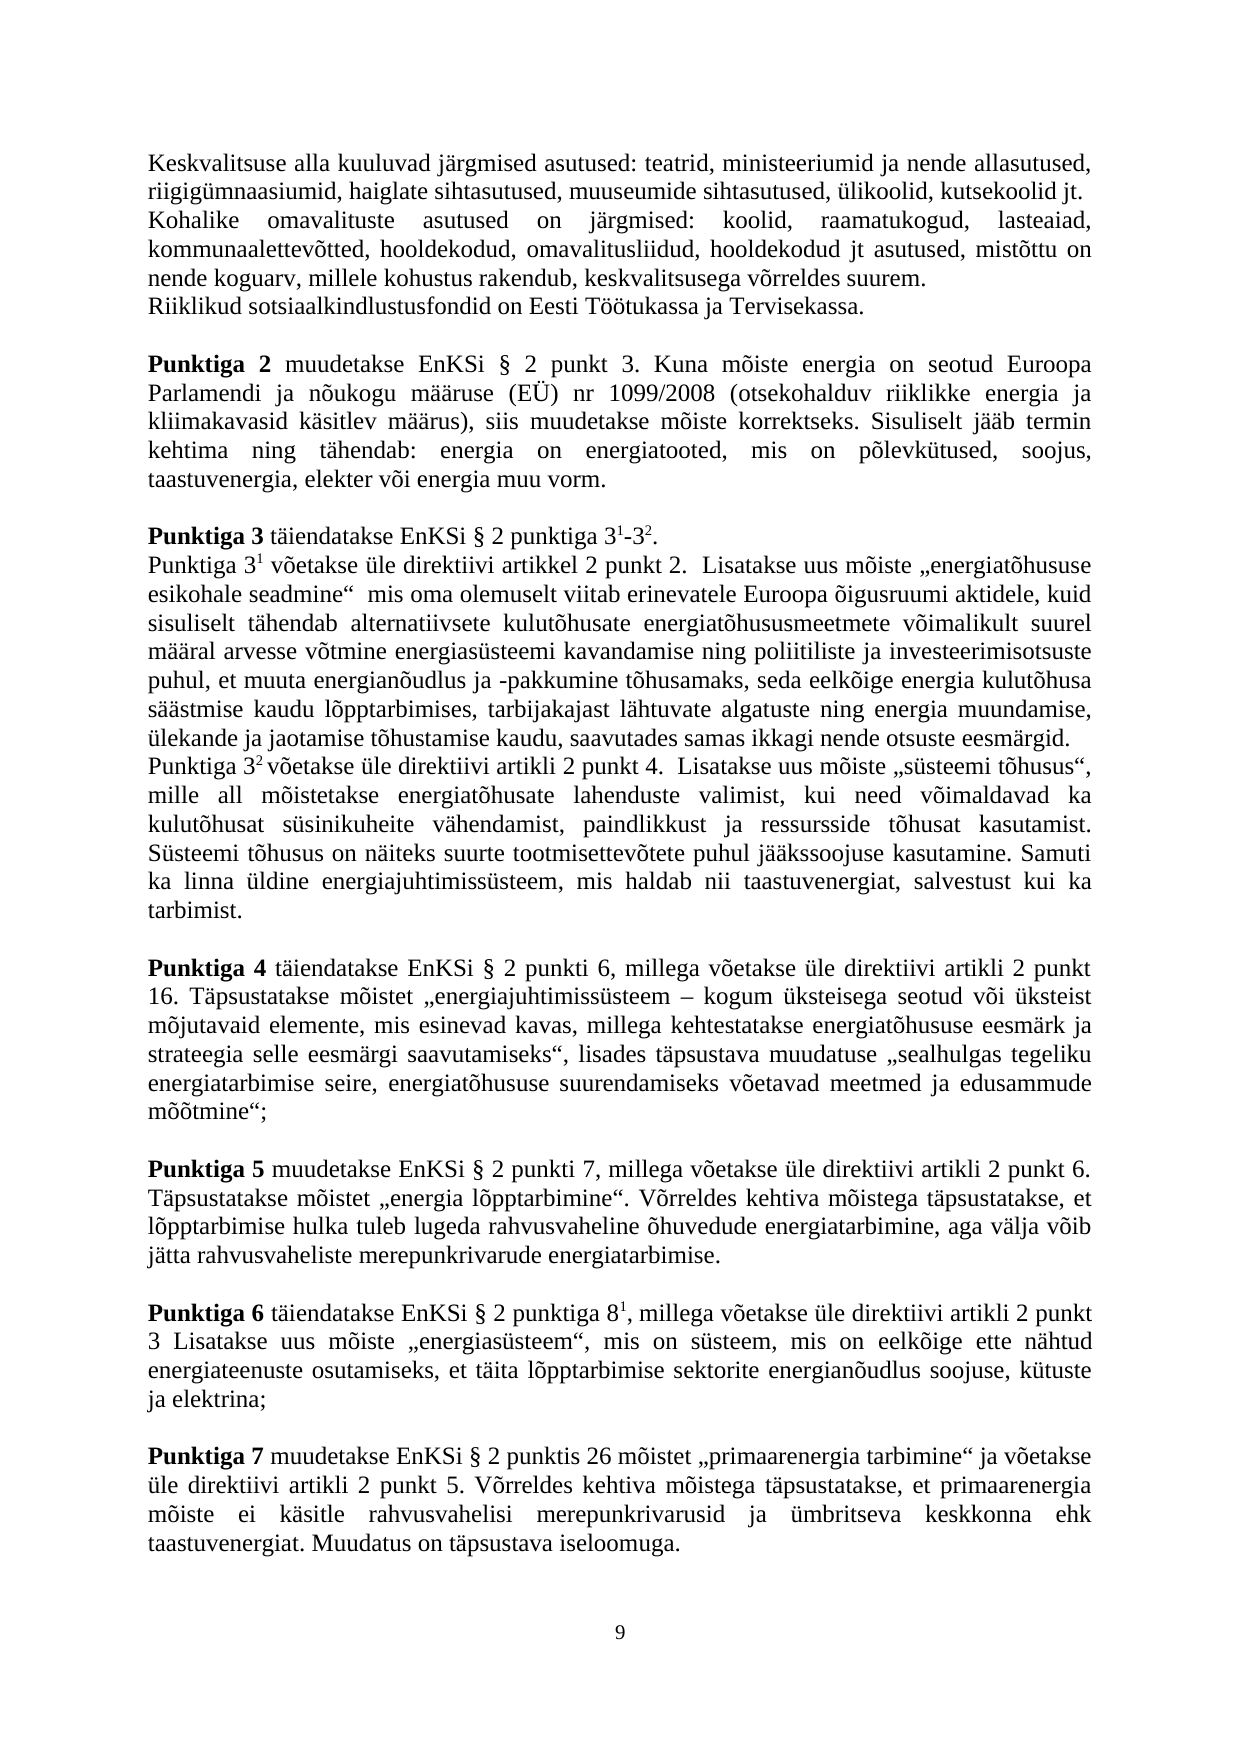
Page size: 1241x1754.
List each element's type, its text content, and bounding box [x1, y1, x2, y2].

text Punktiga 5 muudetakse EnKSi § 2 punkti 7, millega võetakse üle direktiivi artikli 2 punkt 6. Täpsustatakse mõistet „energia lõpptarbimine“. Võrreldes kehtiva mõistega täpsustatakse, et lõpptarbimise hulka tuleb lugeda rahvusvaheline õhuvedude energiatarbimine, aga välja võib jätta rahvusvaheliste merepunkrivarude energiatarbimise. [148, 1154, 1093, 1269]
text Punktiga 32 võetakse üle direktiivi artikli 2 punkt 4. Lisatakse uus mõiste „süsteemi tõhusus“, mille all mõistetakse energiatõhusate lahenduste valimist, kui need võimaldavad ka kulutõhusat süsinikuheite vähendamist, paindlikkust ja ressursside tõhusat kasutamist. Süsteemi tõhusus on näiteks suurte tootmisettevõtete puhul jääkssoojuse kasutamine. Samuti ka linna üldine energiajuhtimissüsteem, mis haldab nii taastuvenergiat, salvestust kui ka tarbimist. [148, 751, 1093, 924]
text Punktiga 2 muudetakse EnKSi § 2 punkt 3. Kuna mõiste energia on seotud Euroopa Parlamendi ja nõukogu määruse (EÜ) nr 1099/2008 (otsekohalduv riiklikke energia ja kliimakavasid käsitlev määrus), siis muudetakse mõiste korrektseks. Sisuliselt jääb termin kehtima ning tähendab: energia on energiatooted, mis on põlevkütused, soojus, taastuvenergia, elekter või energia muu vorm. [148, 349, 1093, 493]
text Keskvalitsuse alla kuuluvad järgmised asutused: teatrid, ministeeriumid ja nende allasutused, riigigümnaasiumid, haiglate sihtasutused, muuseumide sihtasutused, ülikoolid, kutsekoolid jt. [148, 148, 1093, 205]
text Punktiga 6 täiendatakse EnKSi § 2 punktiga 81, millega võetakse üle direktiivi artikli 2 punkt 3 Lisatakse uus mõiste „energiasüsteem“, mis on süsteem, mis on eelkõige ette nähtud energiateenuste osutamiseks, et täita lõpptarbimise sektorite energianõudlus soojuse, kütuste ja elektrina; [148, 1298, 1093, 1413]
text Punktiga 4 täiendatakse EnKSi § 2 punkti 6, millega võetakse üle direktiivi artikli 2 punkt 16. Täpsustatakse mõistet „energiajuhtimissüsteem – kogum üksteisega seotud või üksteist mõjutavaid elemente, mis esinevad kavas, millega kehtestatakse energiatõhususe eesmärk ja strateegia selle eesmärgi saavutamiseks“, lisades täpsustava muudatuse „sealhulgas tegeliku energiatarbimise seire, energiatõhususe suurendamiseks võetavad meetmed ja edusammude mõõtmine“; [148, 953, 1093, 1125]
text Kohalike omavalituste asutused on järgmised: koolid, raamatukogud, lasteaiad, kommunaalettevõtted, hooldekodud, omavalitusliidud, hooldekodud jt asutused, mistõttu on nende koguarv, millele kohustus rakendub, keskvalitsusega võrreldes suurem. [148, 205, 1093, 291]
text Riiklikud sotsiaalkindlustusfondid on Eesti Töötukassa ja Tervisekassa. [148, 291, 1093, 320]
text Punktiga 31 võetakse üle direktiivi artikkel 2 punkt 2. Lisatakse uus mõiste „energiatõhususe esikohale seadmine“ mis oma olemuselt viitab erinevatele Euroopa õigusruumi aktidele, kuid sisuliselt tähendab alternatiivsete kulutõhusate energiatõhususmeetmete võimalikult suurel määral arvesse võtmine energiasüsteemi kavandamise ning poliitiliste ja investeerimisotsuste puhul, et muuta energianõudlus ja -pakkumine tõhusamaks, seda eelkõige energia kulutõhusa säästmise kaudu lõpptarbimises, tarbijakajast lähtuvate algatuste ning energia muundamise, ülekande ja jaotamise tõhustamise kaudu, saavutades samas ikkagi nende otsuste eesmärgid. [148, 550, 1093, 751]
text Punktiga 3 täiendatakse EnKSi § 2 punktiga 31-32. [148, 521, 1093, 550]
text Punktiga 7 muudetakse EnKSi § 2 punktis 26 mõistet „primaarenergia tarbimine“ ja võetakse üle direktiivi artikli 2 punkt 5. Võrreldes kehtiva mõistega täpsustatakse, et primaarenergia mõiste ei käsitle rahvusvahelisi merepunkrivarusid ja ümbritseva keskkonna ehk taastuvenergiat. Muudatus on täpsustava iseloomuga. [148, 1441, 1093, 1556]
